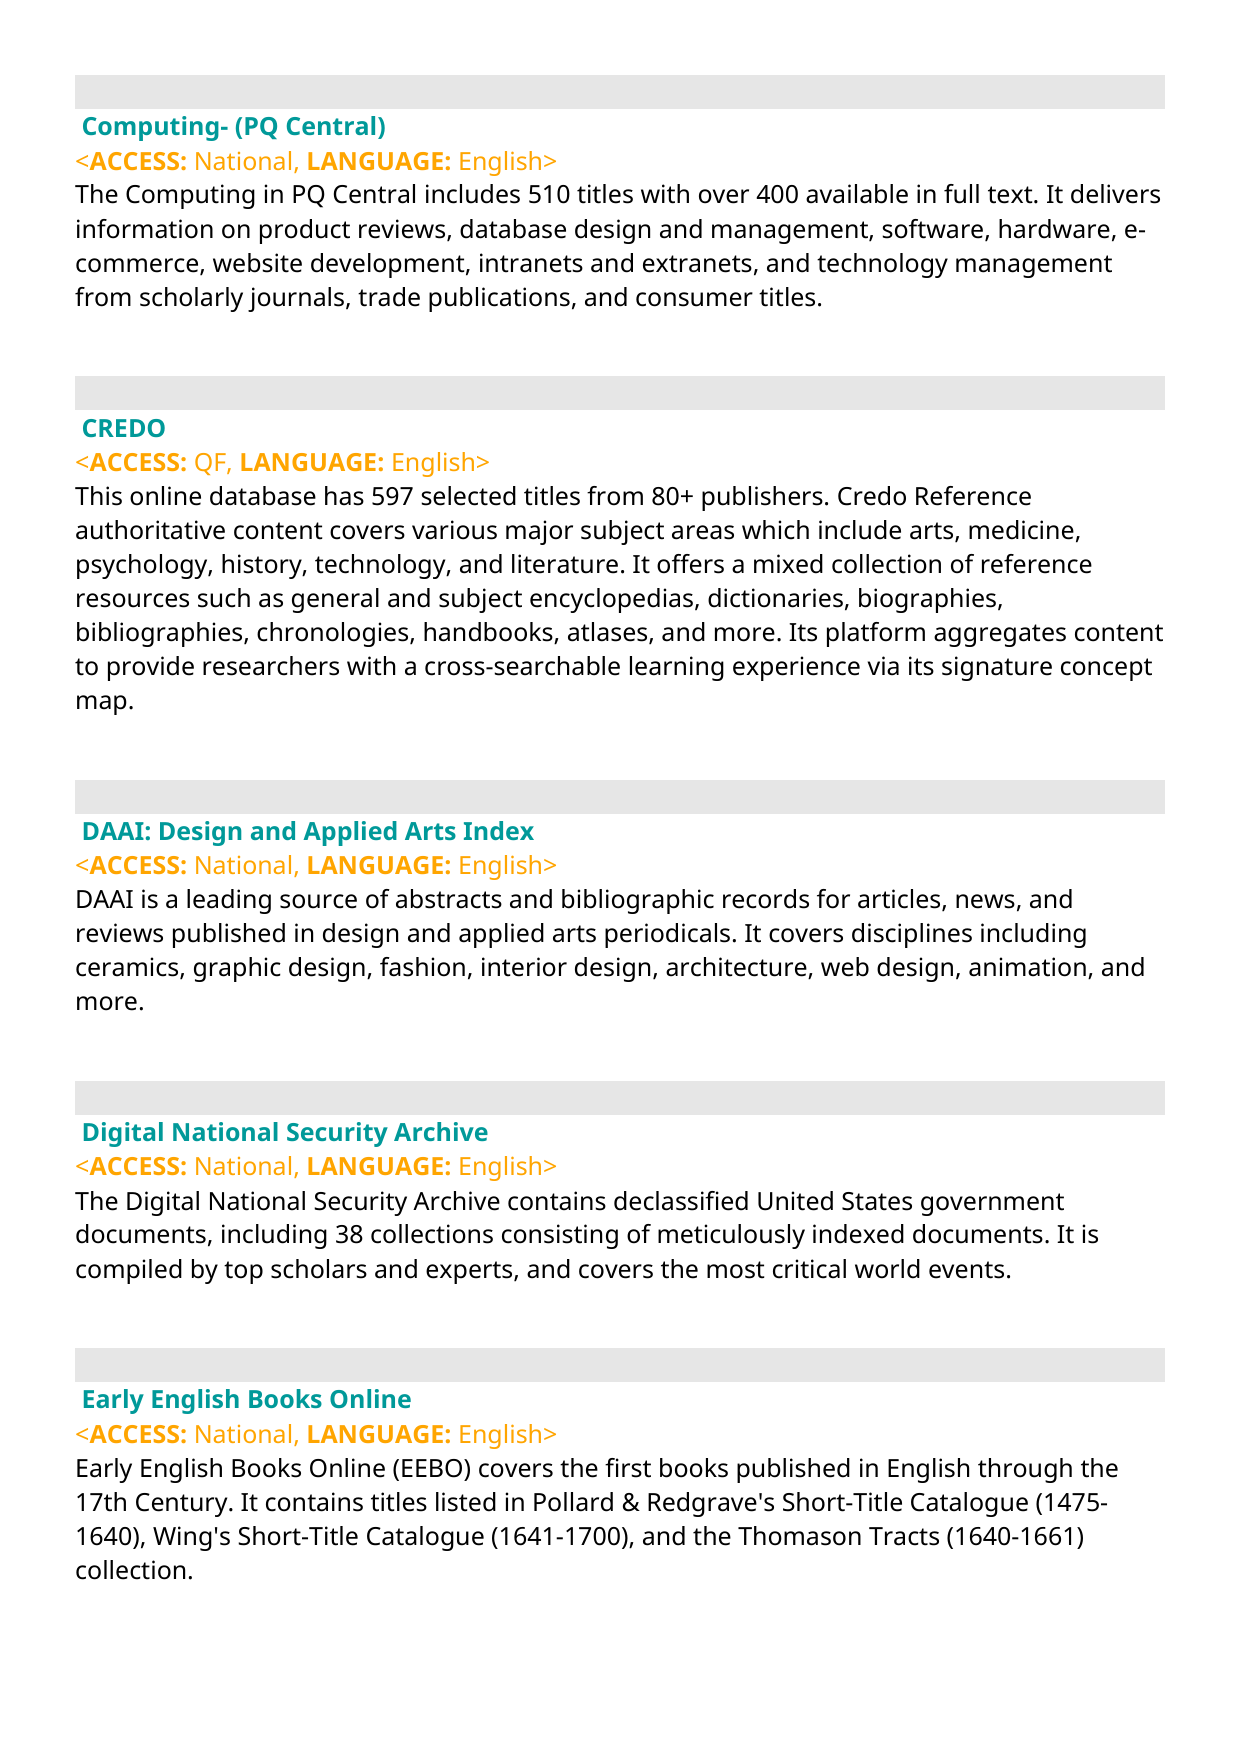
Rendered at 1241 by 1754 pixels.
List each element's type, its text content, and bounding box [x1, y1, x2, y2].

text Early English Books Online [75, 1382, 1165, 1416]
text <ACCESS: National, LANGUAGE: English> [75, 143, 1165, 177]
text <ACCESS: National, LANGUAGE: English> [75, 848, 1165, 882]
text Digital National Security Archive [75, 1115, 1165, 1149]
text Early English Books Online (EEBO) covers the first books published in English through the 17th Century. It contains titles listed in Pollard & Redgrave's Short-Title Catalogue (1475-1640), Wing's Short-Title Catalogue (1641-1700), and the Thomason Tracts (1640-1661) collection. [75, 1450, 1165, 1587]
text This online database has 597 selected titles from 80+ publishers. Credo Reference authoritative content covers various major subject areas which include arts, medicine, psychology, history, technology, and literature. It offers a mixed collection of reference resources such as general and subject encyclopedias, dictionaries, biographies, bibliographies, chronologies, handbooks, atlases, and more. Its platform aggregates content to provide researchers with a cross-searchable learning experience via its signature concept map. [75, 478, 1165, 717]
text The Computing in PQ Central includes 510 titles with over 400 available in full text. It delivers information on product reviews, database design and management, software, hardware, e-commerce, website development, intranets and extranets, and technology management from scholarly journals, trade publications, and consumer titles. [75, 177, 1165, 313]
text CREDO [75, 410, 1165, 444]
text DAAI: Design and Applied Arts Index [75, 814, 1165, 848]
text Computing- (PQ Central) [75, 109, 1165, 143]
text The Digital National Security Archive contains declassified United States government documents, including 38 collections consisting of meticulously indexed documents. It is compiled by top scholars and experts, and covers the most critical world events. [75, 1183, 1165, 1285]
text <ACCESS: National, LANGUAGE: English> [75, 1149, 1165, 1183]
text <ACCESS: QF, LANGUAGE: English> [75, 444, 1165, 478]
text <ACCESS: National, LANGUAGE: English> [75, 1416, 1165, 1450]
text DAAI is a leading source of abstracts and bibliographic records for articles, news, and reviews published in design and applied arts periodicals. It covers disciplines including ceramics, graphic design, fashion, interior design, architecture, web design, animation, and more. [75, 882, 1165, 1018]
